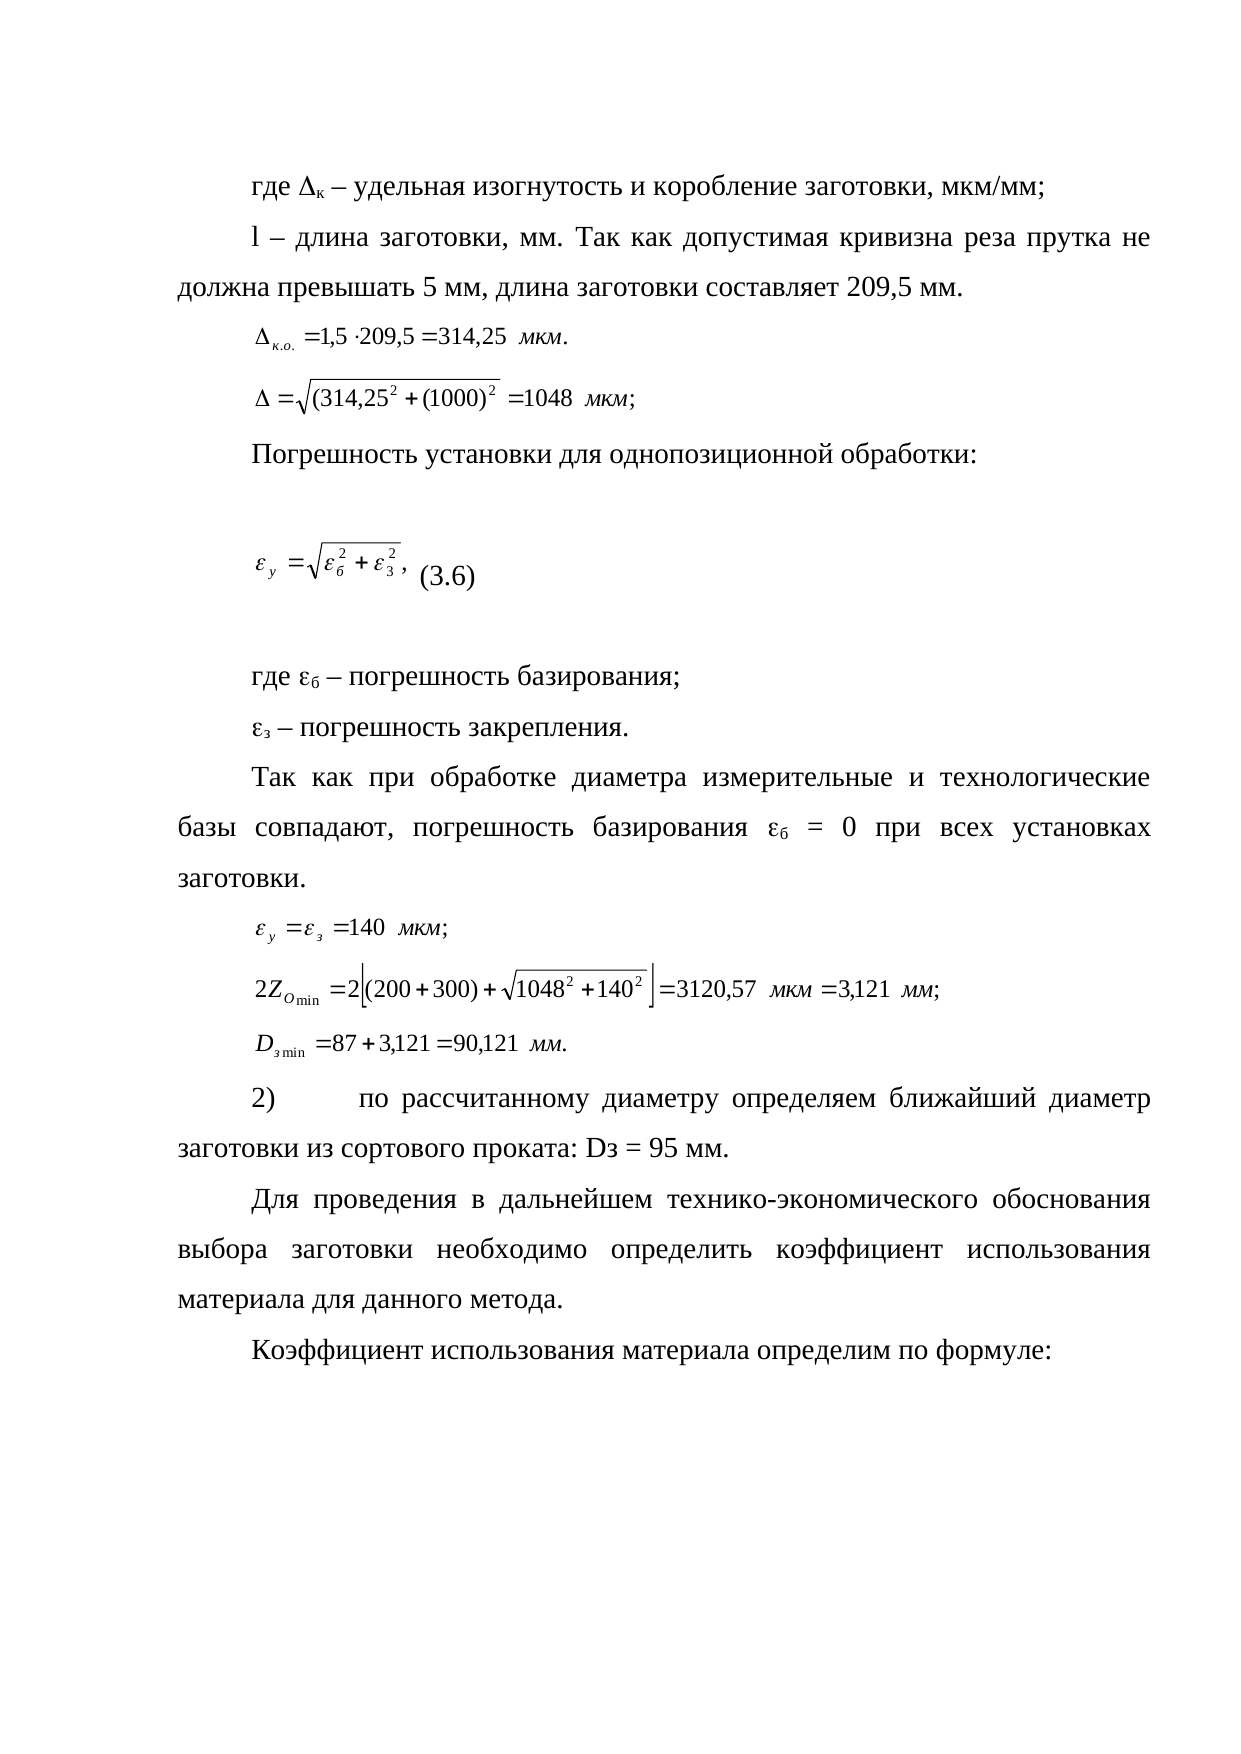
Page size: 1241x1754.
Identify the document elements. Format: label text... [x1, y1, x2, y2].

text Погрешность установки для однопозиционной обработки: [177, 436, 1152, 469]
list по рассчитанному диаметру определяем ближайший диаметр заготовки из сортового проката: Dз = . [177, 1080, 1152, 1164]
text (3.6) [177, 537, 1152, 591]
text Так как при обработке диаметра измерительные и технологические базы совпадают, погрешность базирования б = 0 при всех установках заготовки. [177, 759, 1152, 893]
text Для проведения в дальнейшем технико-экономического обоснования выбора заготовки необходимо определить коэффициент использования материала для данного метода. [177, 1181, 1152, 1315]
text где к – удельная изогнутость и коробление заготовки, мкм/мм; [177, 168, 1152, 202]
text l – длина заготовки, мм. Так как допустимая кривизна реза прутка не должна превышать , длина заготовки составляет . [177, 219, 1152, 303]
text где б – погрешность базирования; [177, 658, 1152, 692]
text Коэффициент использования материала определим по формуле: [177, 1332, 1152, 1365]
text з – погрешность закрепления. [177, 709, 1152, 742]
